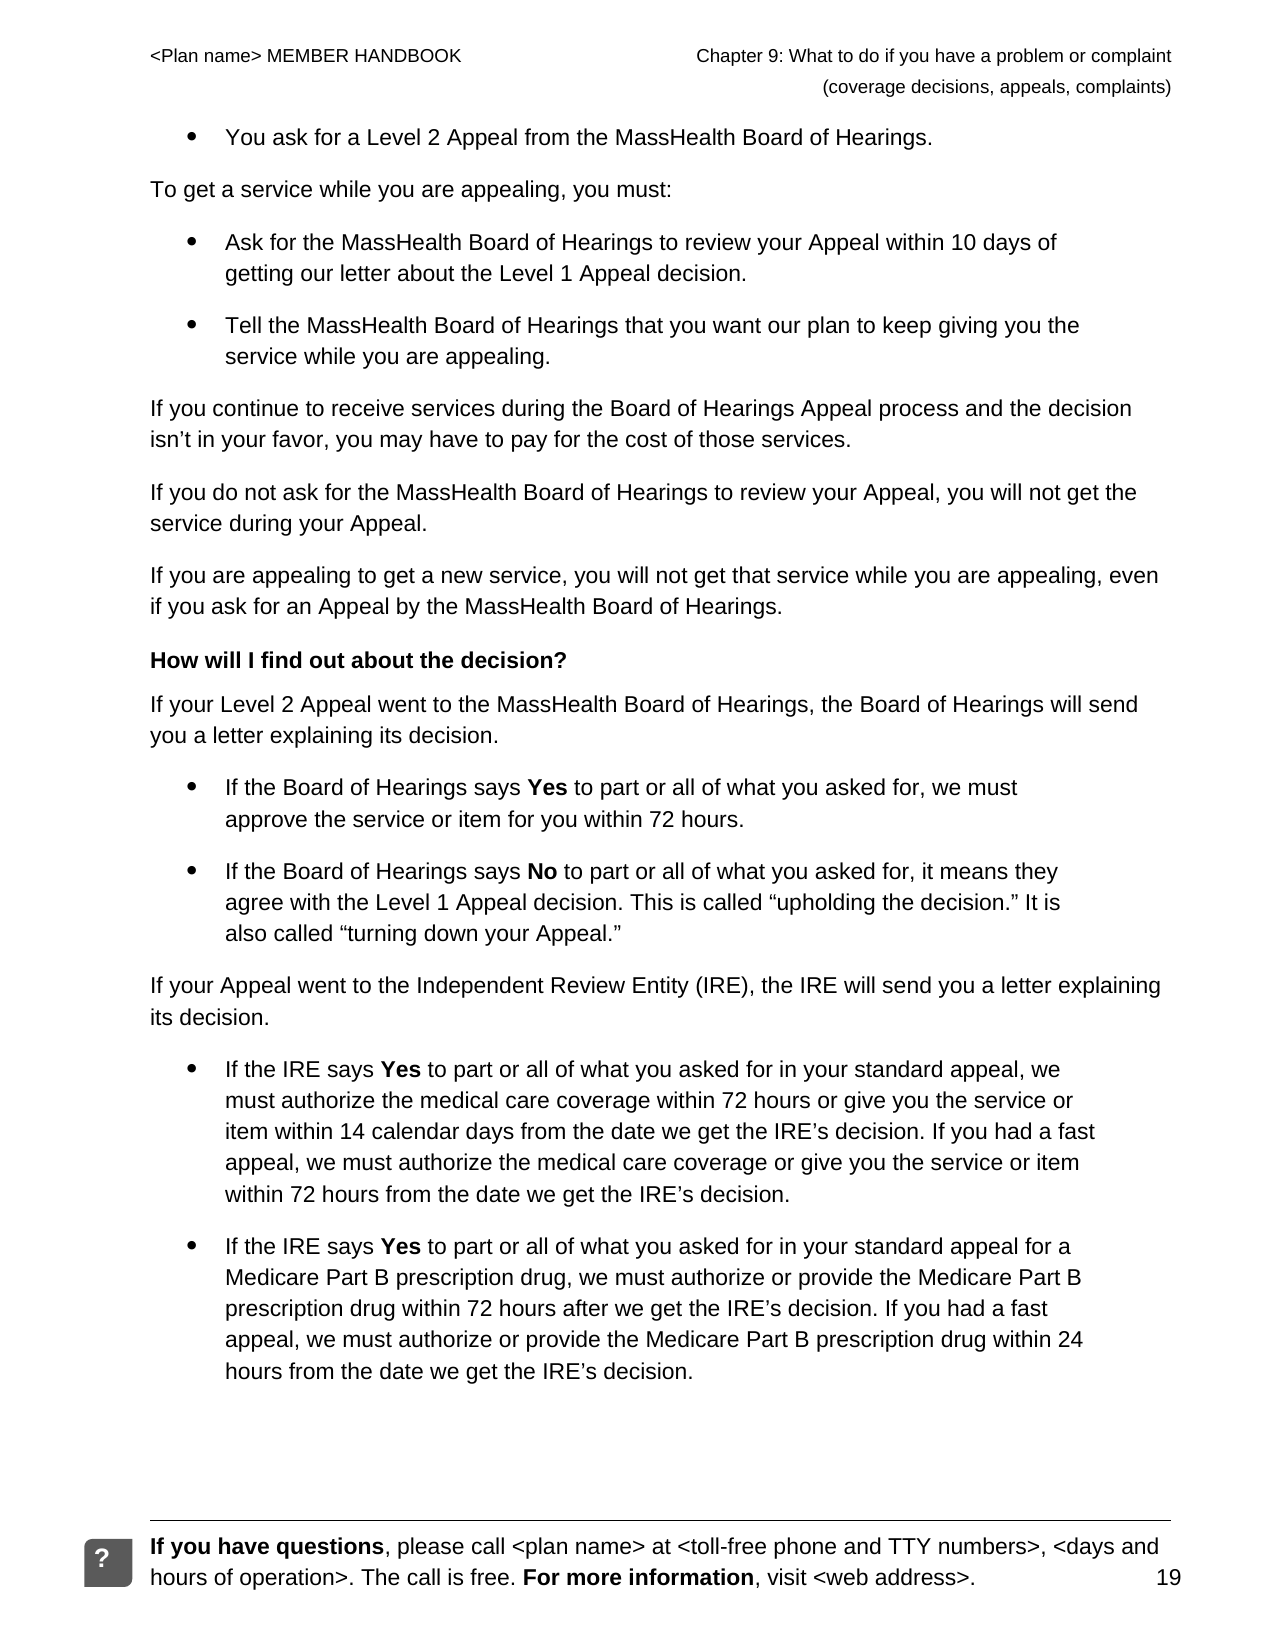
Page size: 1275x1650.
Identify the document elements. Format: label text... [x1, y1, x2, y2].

text If you are appealing to get a new service, you will not get that service while you are appealing, even if you ask for an Appeal by the MassHealth Board of Hearings. [150, 558, 1171, 621]
list Ask for the MassHealth Board of Hearings to review your Appeal within 10 days of getting our letter about the Level 1 Appeal decision. [187, 225, 1096, 287]
text If your Appeal went to the Independent Review Entity (IRE), the IRE will send you a letter explaining its decision. [150, 969, 1171, 1031]
text If your Level 2 Appeal went to the MassHealth Board of Hearings, the Board of Hearings will send you a letter explaining its decision. [150, 687, 1171, 750]
text To get a service while you are appealing, you must: [150, 173, 1171, 204]
list If the Board of Hearings says No to part or all of what you asked for, it means they agree with the Level 1 Appeal decision. This is called “upholding the decision.” It is also called “turning down your Appeal.” [187, 854, 1096, 948]
list If the IRE says Yes to part or all of what you asked for in your standard appeal, we must authorize the medical care coverage within 72 hours or give you the service or item within 14 calendar days from the date we get the IRE’s decision. If you had a fast appeal, we must authorize the medical care coverage or give you the service or item within 72 hours from the date we get the IRE’s decision. [187, 1052, 1096, 1208]
subtitle How will I find out about the decision? [150, 642, 1096, 675]
list If the Board of Hearings says Yes to part or all of what you asked for, we must approve the service or item for you within 72 hours. [187, 771, 1096, 833]
list Tell the MassHealth Board of Hearings that you want our plan to keep giving you the service while you are appealing. [187, 308, 1096, 371]
text If you continue to receive services during the Board of Hearings Appeal process and the decision isn’t in your favor, you may have to pay for the cost of those services. [150, 392, 1171, 454]
list You ask for a Level 2 Appeal from the MassHealth Board of Hearings. [187, 121, 1096, 152]
text If you do not ask for the MassHealth Board of Hearings to review your Appeal, you will not get the service during your Appeal. [150, 475, 1171, 537]
list If the IRE says Yes to part or all of what you asked for in your standard appeal for a Medicare Part B prescription drug, we must authorize or provide the Medicare Part B prescription drug within 72 hours after we get the IRE’s decision. If you had a fast appeal, we must authorize or provide the Medicare Part B prescription drug within 24 hours from the date we get the IRE’s decision. [187, 1229, 1096, 1385]
